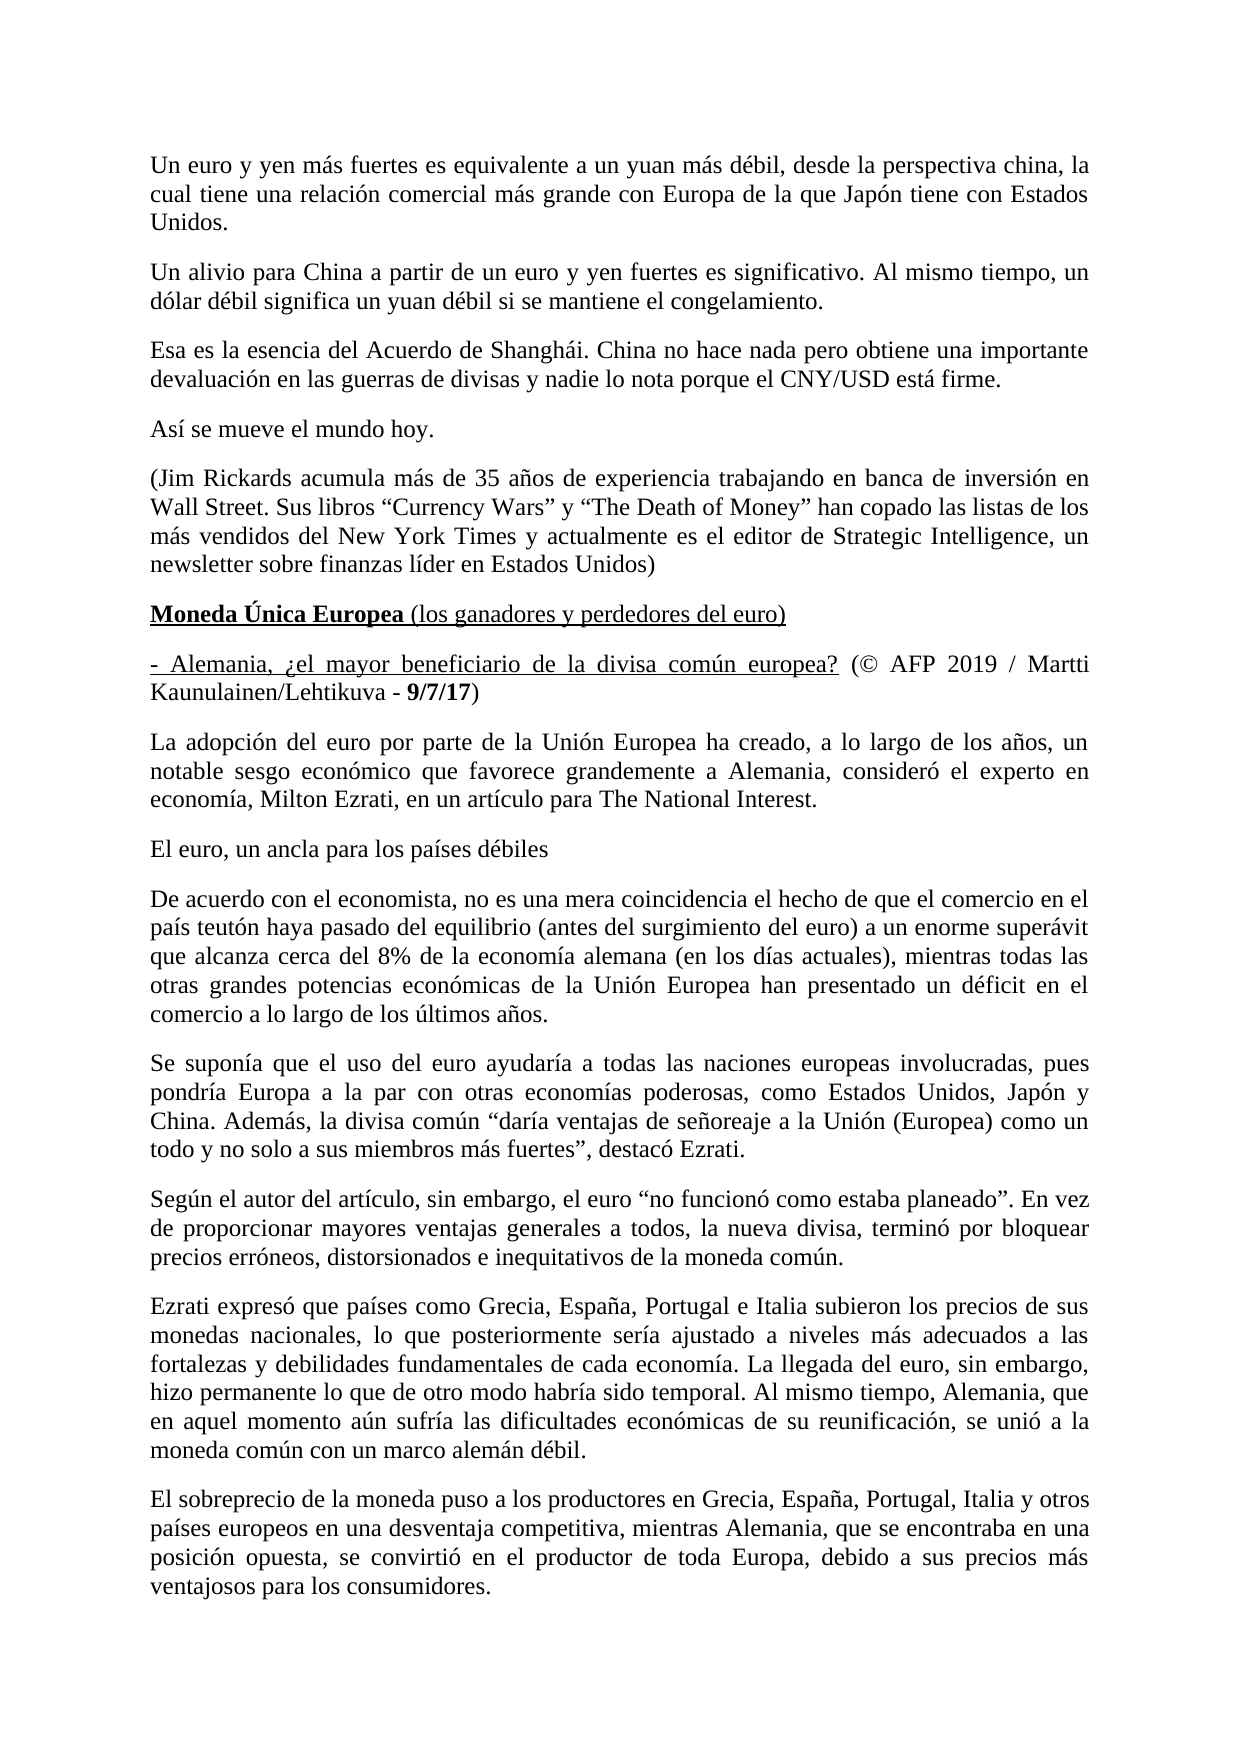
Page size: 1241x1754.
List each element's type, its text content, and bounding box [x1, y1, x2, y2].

text De acuerdo con el economista, no es una mera coincidencia el hecho de que el comercio en el país teutón haya pasado del equilibrio (antes del surgimiento del euro) a un enorme superávit que alcanza cerca del 8% de la economía alemana (en los días actuales), mientras todas las otras grandes potencias económicas de la Unión Europea han presentado un déficit en el comercio a lo largo de los últimos años. [150, 884, 1090, 1027]
text La adopción del euro por parte de la Unión Europea ha creado, a lo largo de los años, un notable sesgo económico que favorece grandemente a Alemania, consideró el experto en economía, Milton Ezrati, en un artículo para The National Interest. [150, 727, 1090, 813]
text (Jim Rickards acumula más de 35 años de experiencia trabajando en banca de inversión en Wall Street. Sus libros “Currency Wars” y “The Death of Money” han copado las listas de los más vendidos del New York Times y actualmente es el editor de Strategic Intelligence, un newsletter sobre finanzas líder en Estados Unidos) [150, 463, 1090, 578]
text Un euro y yen más fuertes es equivalente a un yuan más débil, desde la perspectiva china, la cual tiene una relación comercial más grande con Europa de la que Japón tiene con Estados Unidos. [150, 150, 1090, 236]
text El euro, un ancla para los países débiles [150, 834, 1090, 863]
text Se suponía que el uso del euro ayudaría a todas las naciones europeas involucradas, pues pondría Europa a la par con otras economías poderosas, como Estados Unidos, Japón y China. Además, la divisa común “daría ventajas de señoreaje a la Unión (Europea) como un todo y no solo a sus miembros más fuertes”, destacó Ezrati. [150, 1048, 1090, 1163]
text Ezrati expresó que países como Grecia, España, Portugal e Italia subieron los precios de sus monedas nacionales, lo que posteriormente sería ajustado a niveles más adecuados a las fortalezas y debilidades fundamentales de cada economía. La llegada del euro, sin embargo, hizo permanente lo que de otro modo habría sido temporal. Al mismo tiempo, Alemania, que en aquel momento aún sufría las dificultades económicas de su reunificación, se unió a la moneda común con un marco alemán débil. [150, 1291, 1090, 1464]
text Según el autor del artículo, sin embargo, el euro “no funcionó como estaba planeado”. En vez de proporcionar mayores ventajas generales a todos, la nueva divisa, terminó por bloquear precios erróneos, distorsionados e inequitativos de la moneda común. [150, 1184, 1090, 1270]
text Un alivio para China a partir de un euro y yen fuertes es significativo. Al mismo tiempo, un dólar débil significa un yuan débil si se mantiene el congelamiento. [150, 257, 1090, 314]
text El sobreprecio de la moneda puso a los productores en Grecia, España, Portugal, Italia y otros países europeos en una desventaja competitiva, mientras Alemania, que se encontraba en una posición opuesta, se convirtió en el productor de toda Europa, debido a sus precios más ventajosos para los consumidores. [150, 1484, 1090, 1599]
text Así se mueve el mundo hoy. [150, 414, 1090, 442]
text - Alemania, ¿el mayor beneficiario de la divisa común europea? (© AFP 2019 / Martti Kaunulainen/Lehtikuva - 9/7/17) [150, 649, 1090, 706]
text Moneda Única Europea (los ganadores y perdedores del euro) [150, 599, 1090, 628]
text Esa es la esencia del Acuerdo de Shanghái. China no hace nada pero obtiene una importante devaluación en las guerras de divisas y nadie lo nota porque el CNY/USD está firme. [150, 335, 1090, 393]
